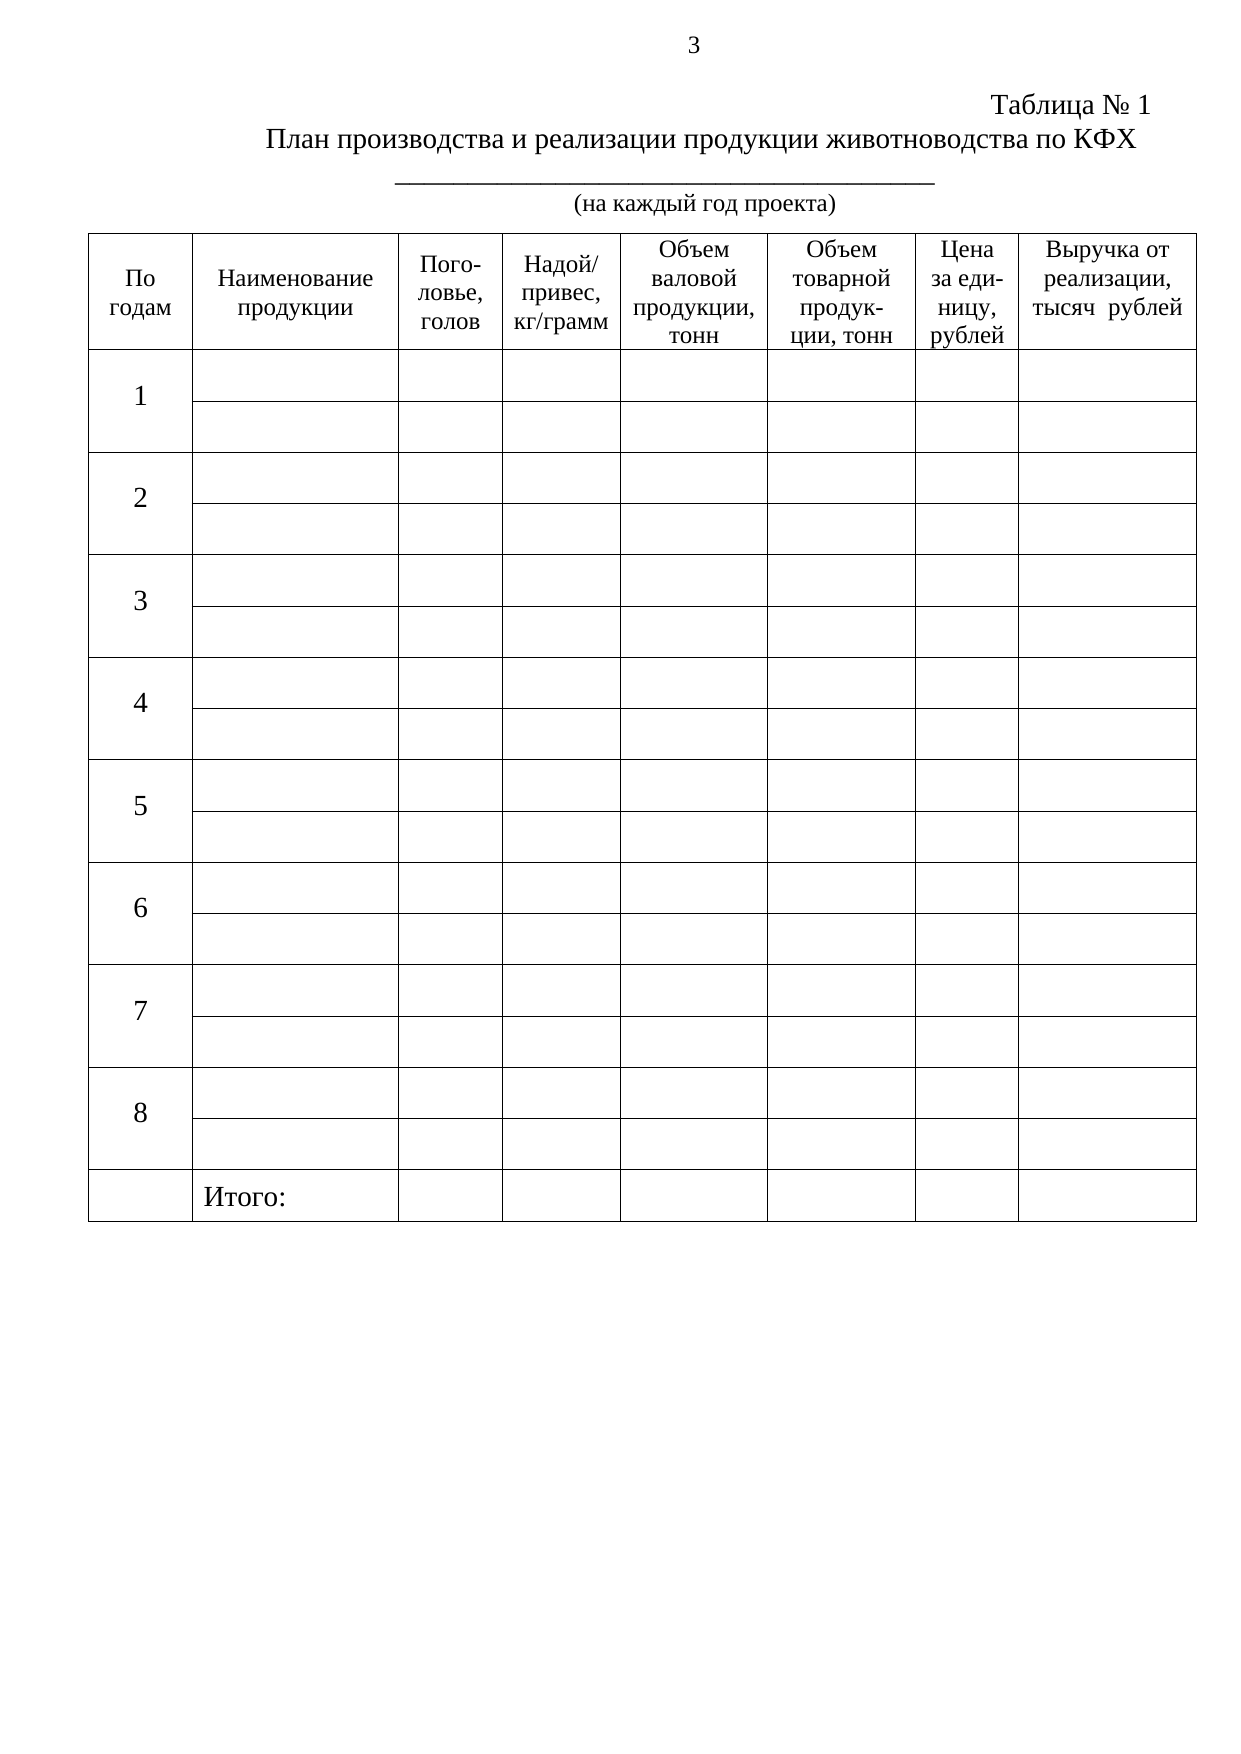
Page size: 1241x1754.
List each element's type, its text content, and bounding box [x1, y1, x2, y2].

table_cell [399, 504, 502, 554]
table_cell [1019, 709, 1196, 759]
table_cell [916, 760, 1018, 811]
table_cell 6 [89, 863, 192, 964]
table_cell [193, 350, 398, 401]
table_cell [621, 1068, 767, 1118]
table_cell [768, 965, 915, 1016]
table_cell [621, 863, 767, 913]
table_cell 5 [89, 760, 192, 862]
text Таблица № 1 [236, 87, 1152, 121]
table_cell [916, 1170, 1018, 1221]
table_cell [193, 709, 398, 759]
table_cell [621, 350, 767, 401]
table_cell [916, 402, 1018, 452]
table_cell [399, 350, 502, 401]
table_cell [193, 1119, 398, 1169]
table_cell [621, 1170, 767, 1221]
table_cell [503, 1170, 620, 1221]
table_cell [399, 555, 502, 606]
table_cell [1019, 1119, 1196, 1169]
table_cell [503, 402, 620, 452]
table_cell 7 [89, 965, 192, 1067]
table_cell [768, 658, 915, 708]
table_cell [768, 709, 915, 759]
table_cell [768, 350, 915, 401]
table_cell [916, 555, 1018, 606]
table_cell [1019, 863, 1196, 913]
table_cell 1 [89, 350, 192, 452]
table_cell [503, 914, 620, 964]
table_cell [621, 709, 767, 759]
table_cell [503, 1068, 620, 1118]
table_cell [1019, 760, 1196, 811]
table_cell [193, 1068, 398, 1118]
table_cell [193, 453, 398, 503]
table_cell [193, 914, 398, 964]
table_cell [503, 760, 620, 811]
table_cell [399, 760, 502, 811]
table_cell [399, 1119, 502, 1169]
table_cell [1019, 350, 1196, 401]
table_cell [193, 760, 398, 811]
table_cell [768, 760, 915, 811]
table_cell [621, 607, 767, 657]
table_cell [768, 1119, 915, 1169]
table_cell [916, 1068, 1018, 1118]
table_cell [193, 555, 398, 606]
table_cell [503, 350, 620, 401]
table_cell [621, 914, 767, 964]
table_cell [193, 965, 398, 1016]
table_cell [916, 1119, 1018, 1169]
table_cell [1019, 1017, 1196, 1067]
table_cell [399, 709, 502, 759]
table_cell [1019, 504, 1196, 554]
table_cell [916, 658, 1018, 708]
table_cell [768, 1170, 915, 1221]
table_header Пого-ловье, голов [399, 234, 502, 349]
table_cell [916, 965, 1018, 1016]
table_cell [399, 914, 502, 964]
list План производства и реализации продукции животноводства по КФХ _____________________________________ [177, 121, 1152, 188]
table_cell [916, 504, 1018, 554]
table_cell [1019, 1170, 1196, 1221]
table_cell [503, 709, 620, 759]
table_cell [916, 812, 1018, 862]
table_cell [399, 812, 502, 862]
table_cell [621, 504, 767, 554]
table_cell [916, 350, 1018, 401]
table_cell [503, 812, 620, 862]
table_cell [503, 453, 620, 503]
table_cell [1019, 965, 1196, 1016]
table_cell [768, 555, 915, 606]
table_cell [1019, 1068, 1196, 1118]
table_cell [1019, 453, 1196, 503]
table_cell [193, 812, 398, 862]
table_cell [768, 504, 915, 554]
table_cell [503, 1017, 620, 1067]
table_cell [768, 402, 915, 452]
table_cell [503, 863, 620, 913]
table_cell 4 [89, 658, 192, 759]
table_cell [916, 607, 1018, 657]
table_cell [399, 1017, 502, 1067]
table_header Наименование продукции [193, 234, 398, 349]
table_cell [399, 863, 502, 913]
table_cell [621, 1017, 767, 1067]
table_cell [621, 402, 767, 452]
table_cell [1019, 914, 1196, 964]
table_cell Итого: [193, 1170, 398, 1221]
table_cell [1019, 402, 1196, 452]
table_cell [916, 914, 1018, 964]
table_cell [621, 453, 767, 503]
table_cell [193, 658, 398, 708]
table_cell [503, 504, 620, 554]
table_cell [916, 453, 1018, 503]
table_cell [193, 607, 398, 657]
table_cell [768, 812, 915, 862]
table_cell [503, 965, 620, 1016]
table_cell [768, 914, 915, 964]
table_cell [399, 1068, 502, 1118]
table_cell [399, 1170, 502, 1221]
table_cell [768, 1068, 915, 1118]
table_header Надой/ привес, кг/грамм [503, 234, 620, 349]
table_cell [1019, 607, 1196, 657]
table_cell [503, 658, 620, 708]
table_cell 3 [89, 555, 192, 657]
table_cell [768, 863, 915, 913]
table_cell [399, 965, 502, 1016]
table_cell [621, 760, 767, 811]
table_cell [768, 607, 915, 657]
table_header Выручка от реализации, тысяч рублей [1019, 234, 1196, 349]
table_cell [916, 863, 1018, 913]
table_cell [621, 812, 767, 862]
table_cell [399, 453, 502, 503]
table_header Объем валовой продукции, тонн [621, 234, 767, 349]
table_cell [621, 555, 767, 606]
table_cell 2 [89, 453, 192, 554]
table_cell [916, 709, 1018, 759]
table_cell [399, 402, 502, 452]
table_cell [1019, 658, 1196, 708]
list (на каждый год проекта) [177, 188, 1152, 217]
table_cell [193, 1017, 398, 1067]
table_cell [768, 1017, 915, 1067]
table_cell [621, 658, 767, 708]
table_cell [621, 1119, 767, 1169]
table_cell [193, 402, 398, 452]
table_cell [193, 504, 398, 554]
table_header Объем товарной продук-ции, тонн [768, 234, 915, 349]
table_cell [399, 658, 502, 708]
table_cell [503, 555, 620, 606]
table_cell [621, 965, 767, 1016]
table_cell [503, 607, 620, 657]
table_cell [193, 863, 398, 913]
table_header Цена за еди-ницу, рублей [916, 234, 1018, 349]
table_cell [503, 1119, 620, 1169]
table_cell [1019, 812, 1196, 862]
table_cell [916, 1017, 1018, 1067]
table_cell [1019, 555, 1196, 606]
table_cell [399, 607, 502, 657]
table_cell 8 [89, 1068, 192, 1169]
table_cell [89, 1170, 192, 1221]
table_header По годам [89, 234, 192, 349]
table_cell [768, 453, 915, 503]
